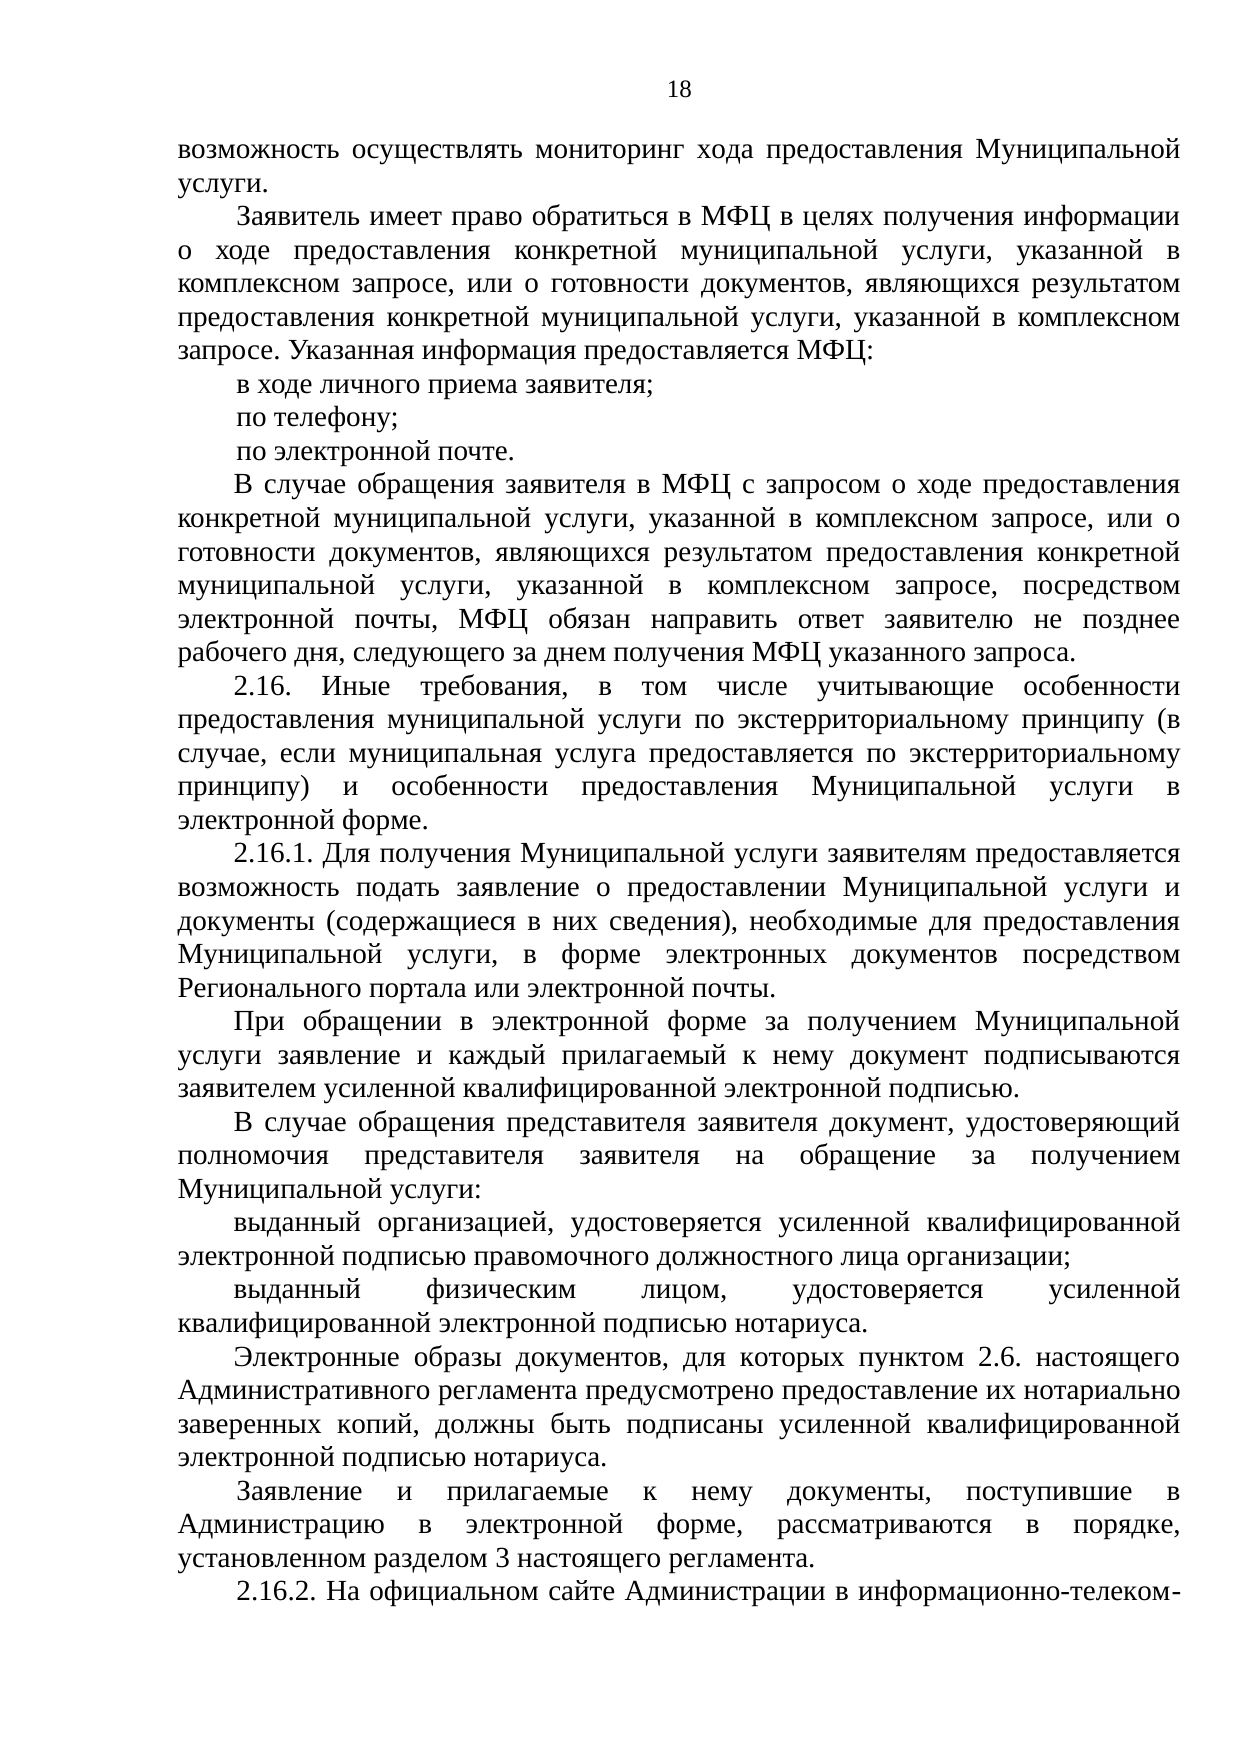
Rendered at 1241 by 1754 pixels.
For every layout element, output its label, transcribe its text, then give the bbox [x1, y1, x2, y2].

text Заявитель имеет право обратиться в МФЦ в целях получения информации о ходе предоставления конкретной муниципальной услуги, указанной в комплексном запросе, или о готовности документов, являющихся результатом предоставления конкретной муниципальной услуги, указанной в комплексном запросе. Указанная информация предоставляется МФЦ: [177, 198, 1181, 366]
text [177, 1573, 1181, 1607]
text Заявление и прилагаемые к нему документы, поступившие в Администрацию в электронной форме, рассматриваются в порядке, установленном разделом 3 настоящего регламента. [177, 1473, 1181, 1573]
text в ходе личного приема заявителя; [177, 366, 1181, 399]
text выданный организацией, удостоверяется усиленной квалифицированной электронной подписью правомочного должностного лица организации; [177, 1204, 1181, 1272]
text 2.16.1. Для получения Муниципальной услуги заявителям предоставляется возможность подать заявление о предоставлении Муниципальной услуги и документы (содержащиеся в них сведения), необходимые для предоставления Муниципальной услуги, в форме электронных документов посредством Регионального портала или электронной почты. [177, 836, 1181, 1003]
text выданный физическим лицом, удостоверяется усиленной квалифицированной электронной подписью нотариуса. [177, 1272, 1181, 1339]
text При обращении в электронной форме за получением Муниципальной услуги заявление и каждый прилагаемый к нему документ подписываются заявителем усиленной квалифицированной электронной подписью. [177, 1003, 1181, 1104]
text по телефону; [177, 399, 1181, 433]
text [177, 131, 1181, 198]
text Электронные образы документов, для которых пунктом 2.6. настоящего Административного регламента предусмотрено предоставление их нотариально заверенных копий, должны быть подписаны усиленной квалифицированной электронной подписью нотариуса. [177, 1339, 1181, 1473]
text В случае обращения представителя заявителя документ, удостоверяющий полномочия представителя заявителя на обращение за получением Муниципальной услуги: [177, 1104, 1181, 1204]
text 2.16. Иные требования, в том числе учитывающие особенности предоставления муниципальной услуги по экстерриториальному принципу (в случае, если муниципальная услуга предоставляется по экстерриториальному принципу) и особенности предоставления Муниципальной услуги в электронной форме. [177, 668, 1181, 836]
text по электронной почте. [177, 433, 1181, 467]
text В случае обращения заявителя в МФЦ с запросом о ходе предоставления конкретной муниципальной услуги, указанной в комплексном запросе, или о готовности документов, являющихся результатом предоставления конкретной муниципальной услуги, указанной в комплексном запросе, посредством электронной почты, МФЦ обязан направить ответ заявителю не позднее рабочего дня, следующего за днем получения МФЦ указанного запроса. [177, 467, 1181, 668]
